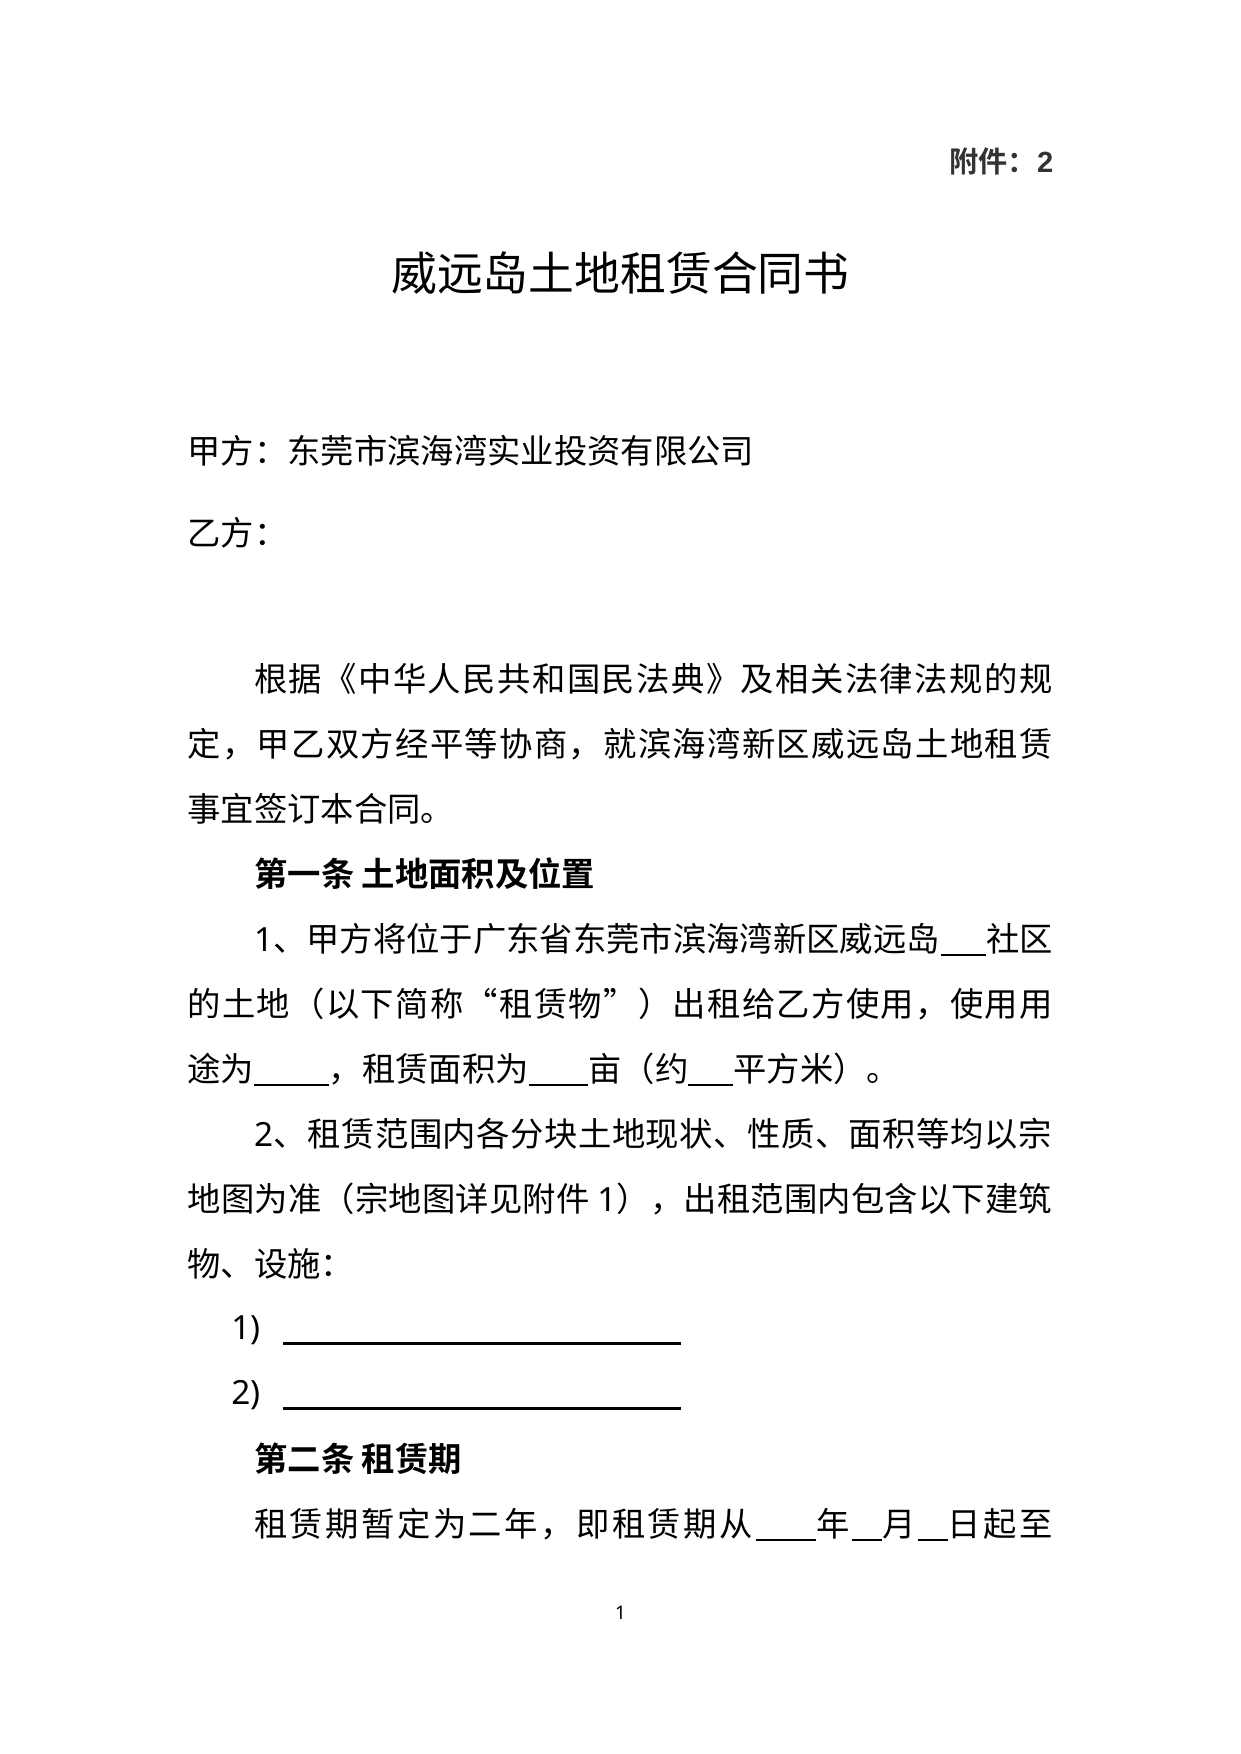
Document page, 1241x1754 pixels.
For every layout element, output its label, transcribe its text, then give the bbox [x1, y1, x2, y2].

text 附件：2 [187, 128, 1053, 193]
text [187, 1489, 1053, 1554]
text 2、租赁范围内各分块土地现状、性质、面积等均以宗地图为准（宗地图详见附件1），出租范围内包含以下建筑物、设施： [187, 1099, 1053, 1294]
text 第二条 租赁期 [187, 1424, 1053, 1489]
text 甲方：东莞市滨海湾实业投资有限公司 [187, 417, 1053, 482]
text 乙方： [187, 498, 1053, 563]
text 第一条 土地面积及位置 [187, 839, 1053, 904]
text 根据《中华人民共和国民法典》及相关法律法规的规定，甲乙双方经平等协商，就滨海湾新区威远岛土地租赁事宜签订本合同。 [187, 644, 1053, 839]
text 威远岛土地租赁合同书 [187, 222, 1053, 319]
text 1、甲方将位于广东省东莞市滨海湾新区威远岛 社区的土地（以下简称“租赁物”）出租给乙方使用，使用用途为 ，租赁面积为 亩（约 平方米）。 [187, 904, 1053, 1099]
